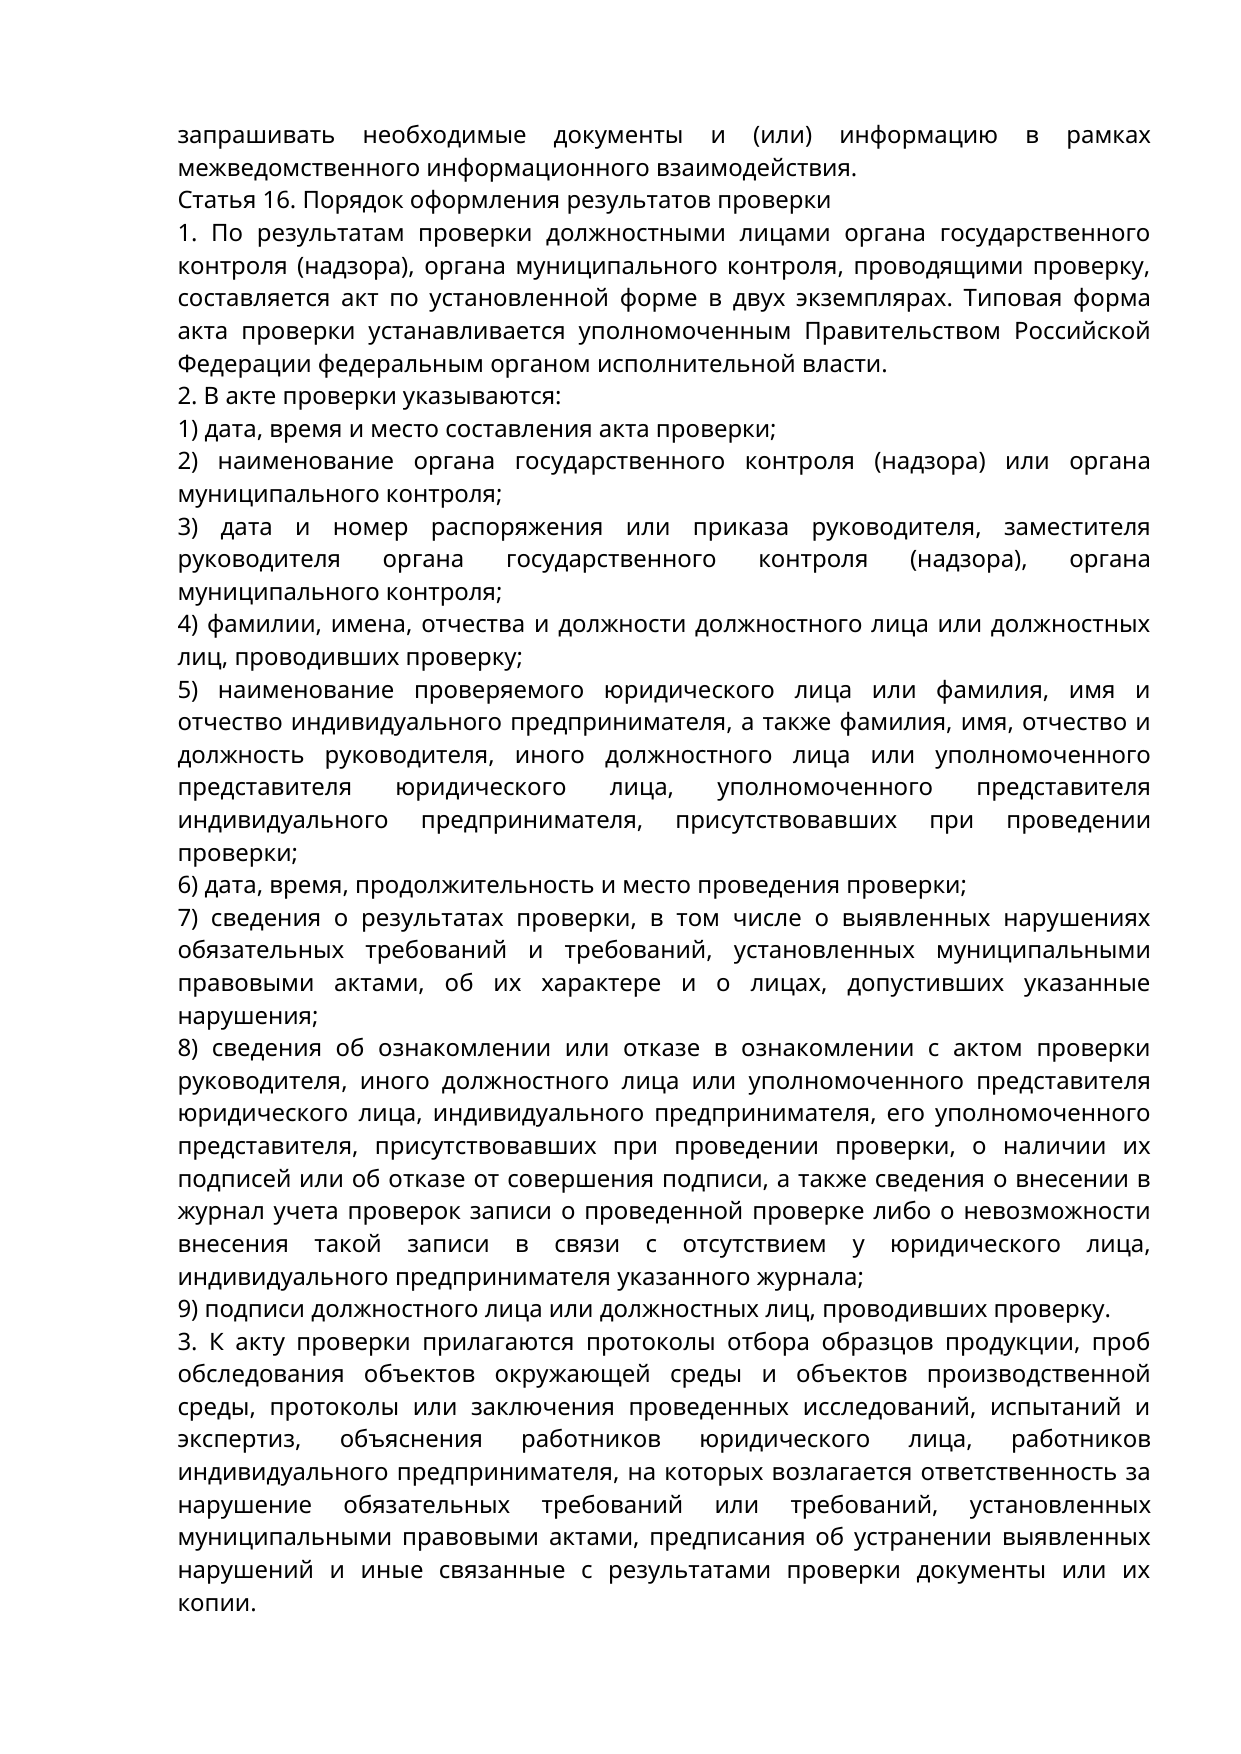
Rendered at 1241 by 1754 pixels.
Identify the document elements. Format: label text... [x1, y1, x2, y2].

text 4) фамилии, имена, отчества и должности должностного лица или должностных лиц, проводивших проверку; [177, 607, 1152, 672]
text 8) сведения об ознакомлении или отказе в ознакомлении с актом проверки руководителя, иного должностного лица или уполномоченного представителя юридического лица, индивидуального предпринимателя, его уполномоченного представителя, присутствовавших при проведении проверки, о наличии их подписей или об отказе от совершения подписи, а также сведения о внесении в журнал учета проверок записи о проведенной проверке либо о невозможности внесения такой записи в связи с отсутствием у юридического лица, индивидуального предпринимателя указанного журнала; [177, 1031, 1152, 1292]
text Статья 16. Порядок оформления результатов проверки [177, 183, 1152, 216]
text 3) дата и номер распоряжения или приказа руководителя, заместителя руководителя органа государственного контроля (надзора), органа муниципального контроля; [177, 509, 1152, 607]
text 9) подписи должностного лица или должностных лиц, проводивших проверку. [177, 1292, 1152, 1324]
text 2) наименование органа государственного контроля (надзора) или органа муниципального контроля; [177, 444, 1152, 509]
text 7) сведения о результатах проверки, в том числе о выявленных нарушениях обязательных требований и требований, установленных муниципальными правовыми актами, об их характере и о лицах, допустивших указанные нарушения; [177, 901, 1152, 1031]
text 1. По результатам проверки должностными лицами органа государственного контроля (надзора), органа муниципального контроля, проводящими проверку, составляется акт по установленной форме в двух экземплярах. Типовая форма акта проверки устанавливается уполномоченным Правительством Российской Федерации федеральным органом исполнительной власти. [177, 216, 1152, 379]
text 3. К акту проверки прилагаются протоколы отбора образцов продукции, проб обследования объектов окружающей среды и объектов производственной среды, протоколы или заключения проведенных исследований, испытаний и экспертиз, объяснения работников юридического лица, работников индивидуального предпринимателя, на которых возлагается ответственность за нарушение обязательных требований или требований, установленных муниципальными правовыми актами, предписания об устранении выявленных нарушений и иные связанные с результатами проверки документы или их копии. [177, 1324, 1152, 1618]
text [177, 118, 1152, 183]
text 1) дата, время и место составления акта проверки; [177, 412, 1152, 444]
text 5) наименование проверяемого юридического лица или фамилия, имя и отчество индивидуального предпринимателя, а также фамилия, имя, отчество и должность руководителя, иного должностного лица или уполномоченного представителя юридического лица, уполномоченного представителя индивидуального предпринимателя, присутствовавших при проведении проверки; [177, 672, 1152, 868]
text 6) дата, время, продолжительность и место проведения проверки; [177, 868, 1152, 901]
text 2. В акте проверки указываются: [177, 379, 1152, 412]
